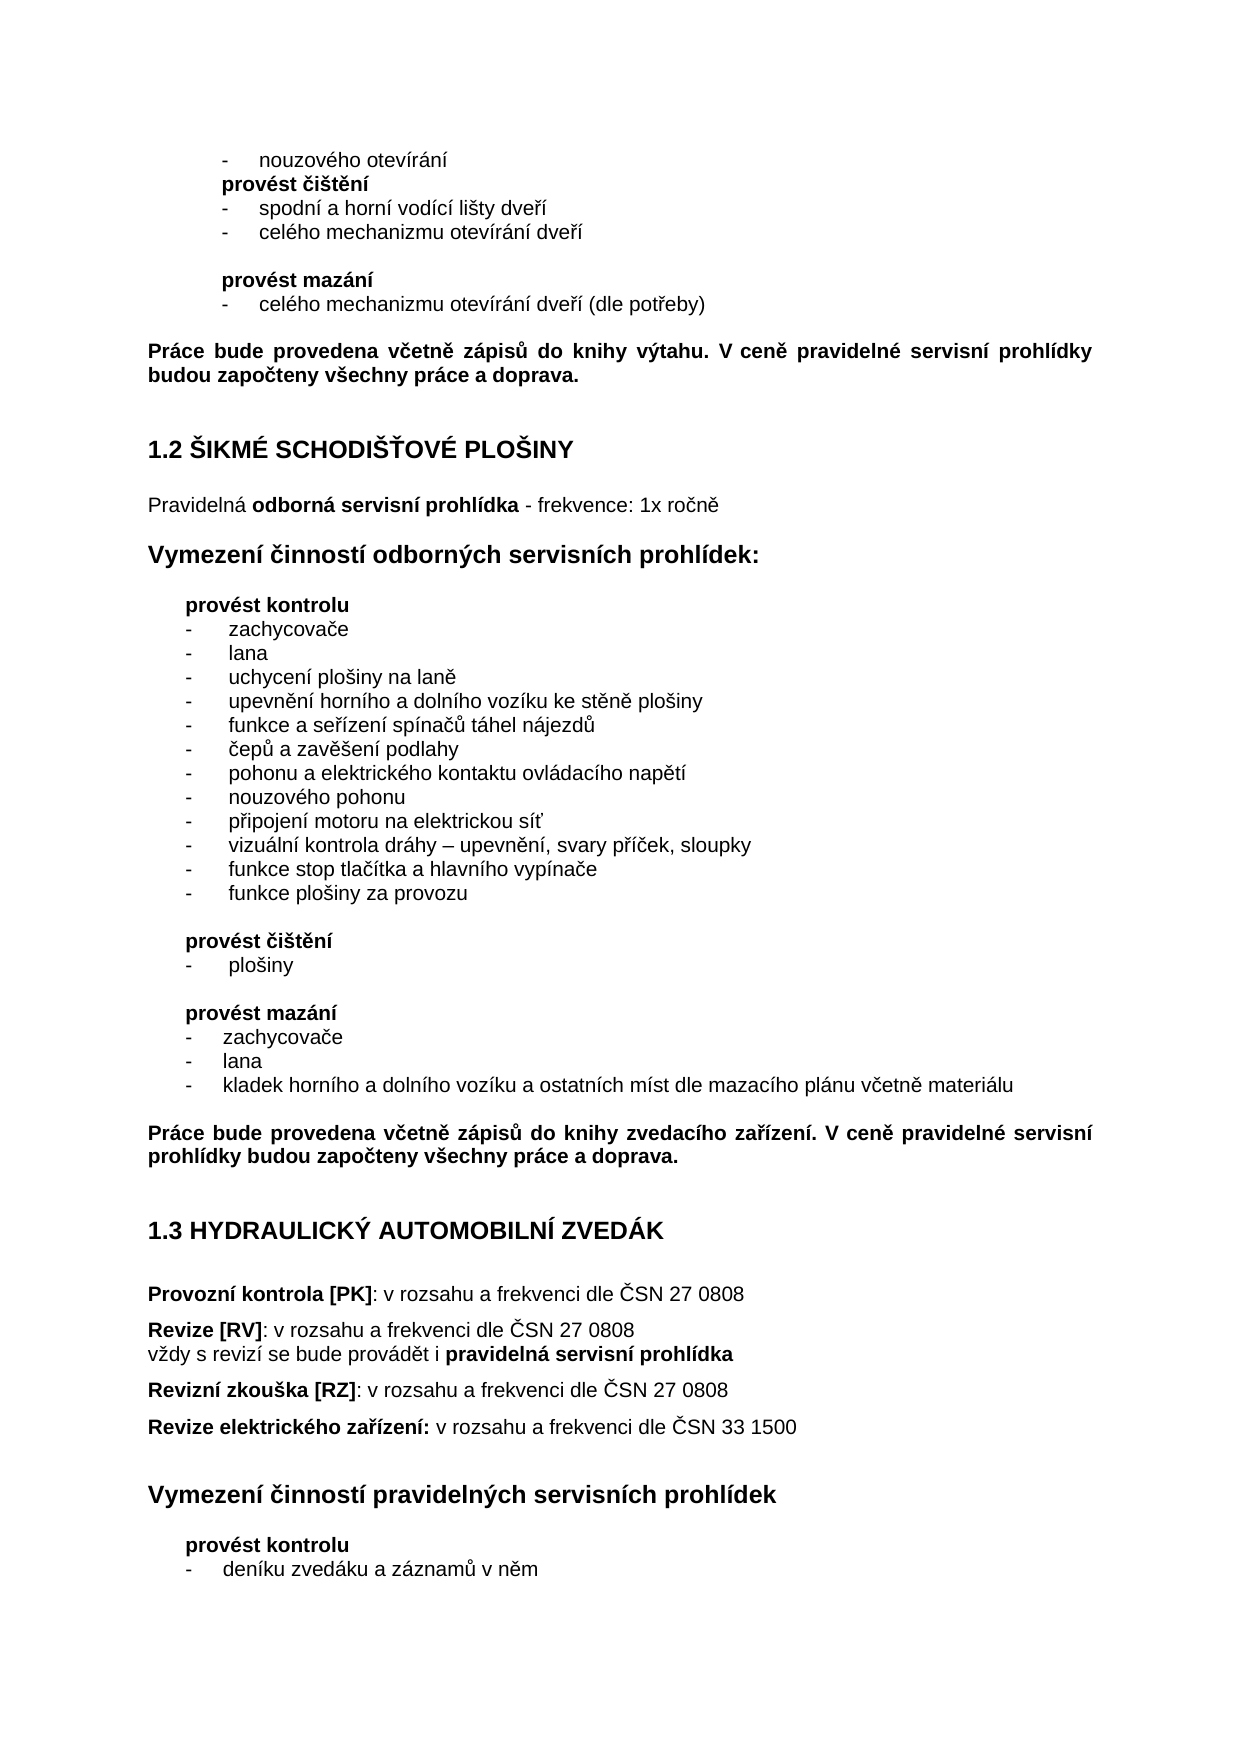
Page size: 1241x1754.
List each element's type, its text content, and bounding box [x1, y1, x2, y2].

text 1.2 Šikmé schodišťové plošiny [148, 435, 1093, 464]
list uchycení plošiny na laně [185, 665, 1093, 689]
list nouzového pohonu [185, 785, 1093, 809]
list zachycovače [185, 1024, 1093, 1048]
list plošiny [185, 953, 1093, 977]
text Pravidelná odborná servisní prohlídka - frekvence: 1x ročně [148, 493, 1093, 517]
text Revize [RV]: v rozsahu a frekvenci dle ČSN 27 0808 [148, 1318, 1093, 1342]
text provést čištění [148, 929, 1093, 953]
text Revize elektrického zařízení: v rozsahu a frekvenci dle ČSN 33 1500 [148, 1415, 1093, 1439]
list čepů a zavěšení podlahy [185, 737, 1093, 761]
list vizuální kontrola dráhy – upevnění, svary příček, sloupky [185, 833, 1093, 857]
text provést kontrolu [148, 1533, 1093, 1557]
list lana [185, 641, 1093, 665]
text 1.3 Hydraulický automobilní zvedák [148, 1216, 1093, 1245]
text provést mazání [148, 1001, 1093, 1024]
list nouzového otevírání [221, 148, 1093, 172]
list zachycovače [185, 617, 1093, 641]
text Vymezení činností odborných servisních prohlídek: [148, 541, 1093, 569]
list spodní a horní vodící lišty dveří [221, 196, 1093, 219]
list funkce a seřízení spínačů táhel nájezdů [185, 713, 1093, 737]
text Vymezení činností pravidelných servisních prohlídek [148, 1480, 1093, 1509]
text Práce bude provedena včetně zápisů do knihy zvedacího zařízení. V ceně pravidelné servisní prohlídky budou započteny všechny práce a doprava. [148, 1120, 1093, 1168]
list kladek horního a dolního vozíku a ostatních míst dle mazacího plánu včetně materiálu [185, 1072, 1093, 1096]
list lana [185, 1048, 1093, 1072]
text Práce bude provedena včetně zápisů do knihy výtahu. V ceně pravidelné servisní prohlídky budou započteny všechny práce a doprava. [148, 339, 1093, 387]
text provést mazání [148, 267, 1093, 291]
text Provozní kontrola [PK]: v rozsahu a frekvenci dle ČSN 27 0808 [148, 1281, 1093, 1305]
list funkce plošiny za provozu [185, 881, 1093, 905]
list celého mechanizmu otevírání dveří [221, 219, 1093, 243]
list deníku zvedáku a záznamů v něm [185, 1557, 1093, 1581]
list funkce stop tlačítka a hlavního vypínače [185, 857, 1093, 881]
text Revizní zkouška [RZ]: v rozsahu a frekvenci dle ČSN 27 0808 [148, 1378, 1093, 1402]
text provést čištění [148, 172, 1093, 196]
list pohonu a elektrického kontaktu ovládacího napětí [185, 761, 1093, 785]
list celého mechanizmu otevírání dveří (dle potřeby) [221, 291, 1093, 315]
text provést kontrolu [148, 593, 1093, 617]
list upevnění horního a dolního vozíku ke stěně plošiny [185, 689, 1093, 713]
list připojení motoru na elektrickou síť [185, 809, 1093, 833]
text vždy s revizí se bude provádět i pravidelná servisní prohlídka [148, 1342, 1093, 1366]
